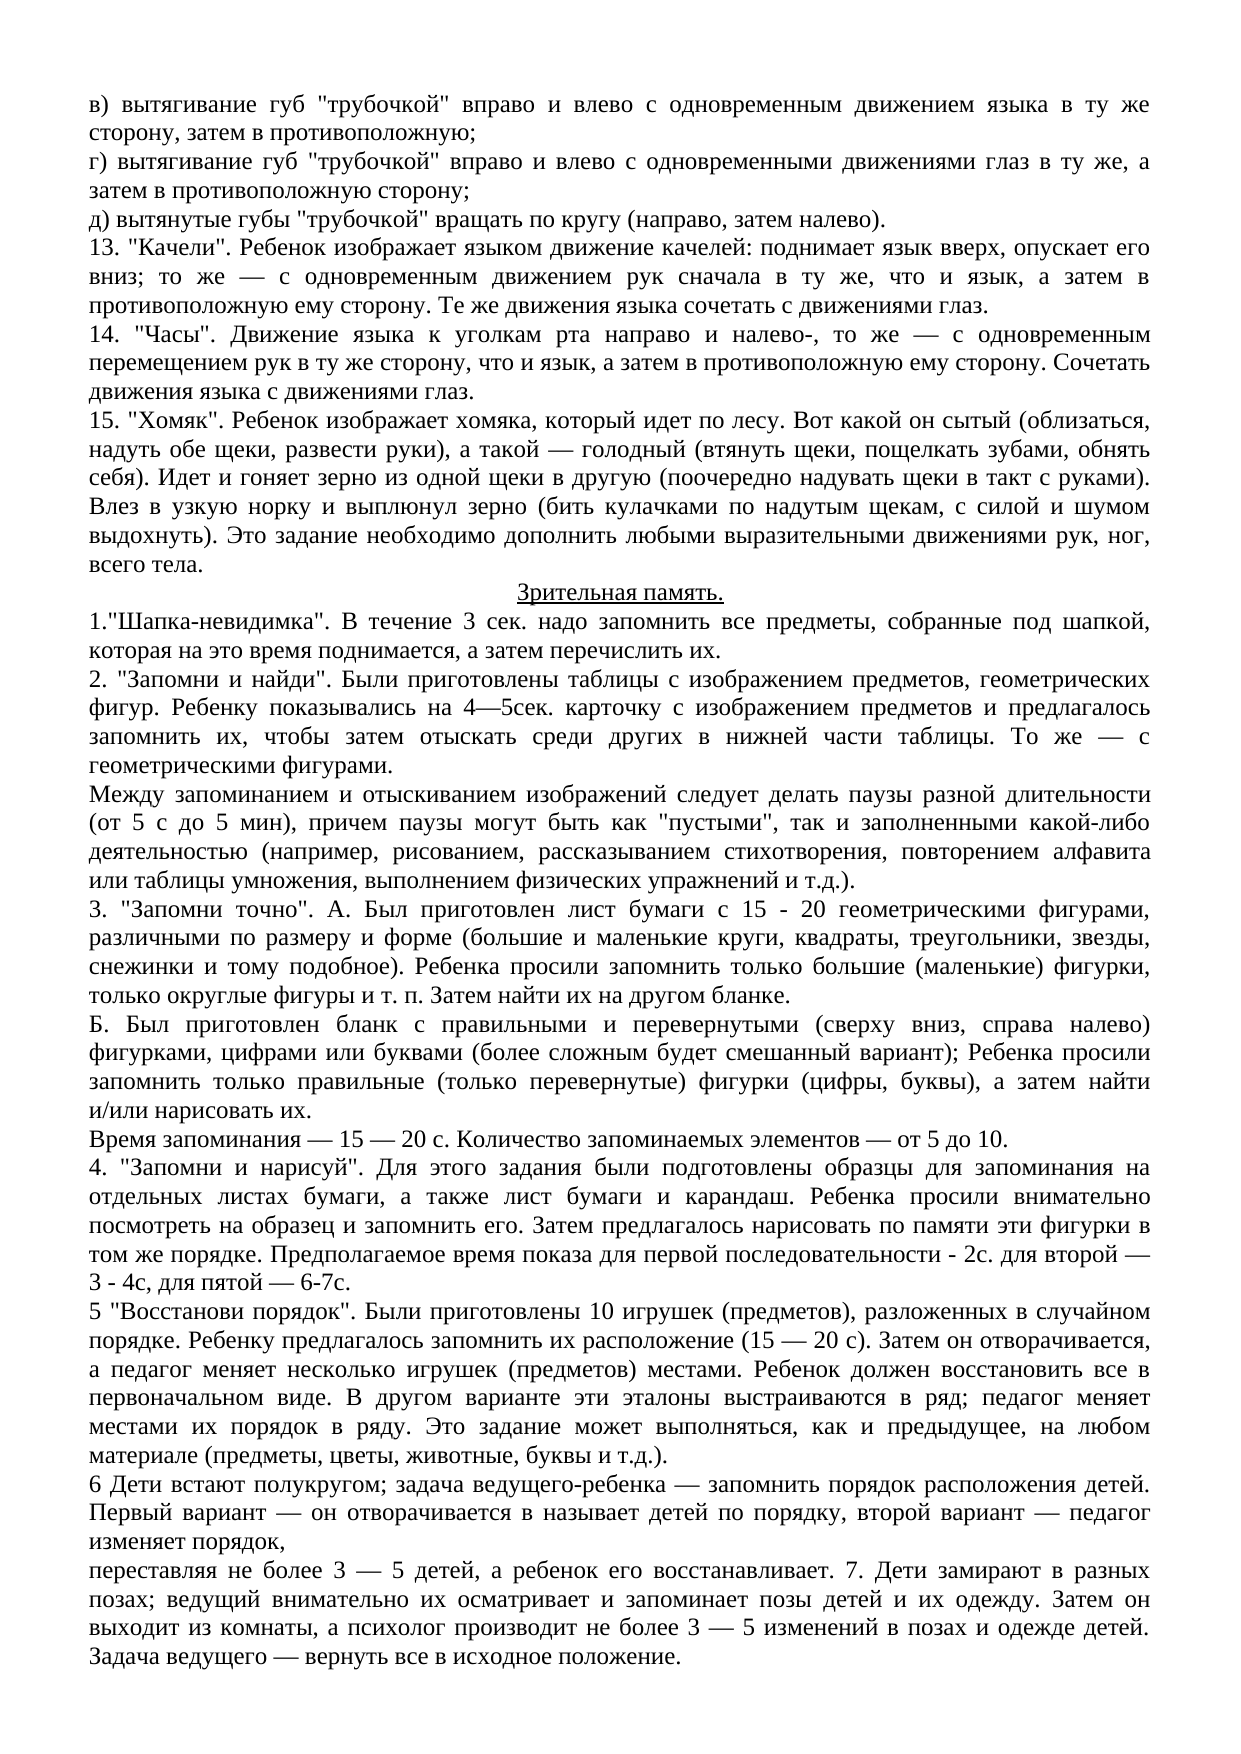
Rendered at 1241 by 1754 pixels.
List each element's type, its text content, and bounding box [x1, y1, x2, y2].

text 4. "Запомни и нарисуй". Для этого задания были подготовлены образцы для запоминания на отдельных листах бумаги, а также лист бумаги и карандаш. Ребенка просили внимательно посмотреть на образец и запомнить его. Затем предлагалось нарисовать по памяти эти фигурки в том же порядке. Предполагаемое время показа для первой последовательности - 2с. для второй — 3 - 4с, для пятой — 6-7с. [89, 1152, 1152, 1296]
text 1."Шапка-невидимка". В течение 3 сек. надо запомнить все предметы, собранные под шапкой, которая на это время поднимается, а затем перечислить их. [89, 606, 1152, 664]
text 2. "Запомни и найди". Были приготовлены таблицы с изображением предметов, геометрических фигур. Ребенку показывались на 4—5сек. карточку с изображением предметов и предлагалось запомнить их, чтобы затем отыскать среди других в нижней части таблицы. То же — с геометрическими фигурами. [89, 664, 1152, 779]
text Б. Был приготовлен бланк с правильными и перевернутыми (сверху вниз, справа налево) фигурками, цифрами или буквами (более сложным будет смешанный вариант); Ребенка просили запомнить только правильные (только перевернутые) фигурки (цифры, буквы), а затем найти и/или нарисовать их. [89, 1009, 1152, 1124]
text 14. "Часы". Движение языка к уголкам рта направо и налево-, то же — с одновременным перемещением рук в ту же сторону, что и язык, а затем в противоположную ему сторону. Сочетать движения языка с движениями глаз. [89, 319, 1152, 405]
text 5 "Восстанови порядок". Были приготовлены 10 игрушек (предметов), разложенных в случайном порядке. Ребенку предлагалось запомнить их расположение (15 — 20 с). Затем он отворачивается, а педагог меняет несколько игрушек (предметов) местами. Ребенок должен восстановить все в первоначальном виде. В другом варианте эти эталоны выстраиваются в ряд; педагог меняет местами их порядок в ряду. Это задание может выполняться, как и предыдущее, на любом материале (предметы, цветы, животные, буквы и т.д.). [89, 1296, 1152, 1469]
text 13. "Качели". Ребенок изображает языком движение качелей: поднимает язык вверх, опускает его вниз; то же — с одновременным движением рук сначала в ту же, что и язык, а затем в противоположную ему сторону. Те же движения языка сочетать с движениями глаз. [89, 232, 1152, 319]
text д) вытянутые губы "трубочкой" вращать по кругу (направо, затем налево). [89, 204, 1152, 232]
text в) вытягивание губ "трубочкой" вправо и влево с одновременным движением языка в ту же сторону, затем в противоположную; [89, 89, 1152, 146]
text Зрительная память. [89, 577, 1152, 606]
text 15. "Хомяк". Ребенок изображает хомяка, который идет по лесу. Вот какой он сытый (облизаться, надуть обе щеки, развести руки), а такой — голодный (втянуть щеки, пощелкать зубами, обнять себя). Идет и гоняет зерно из одной щеки в другую (поочередно надувать щеки в такт с руками). Влез в узкую норку и выплюнул зерно (бить кулачками по надутым щекам, с силой и шумом выдохнуть). Это задание необходимо дополнить любыми выразительными движениями рук, ног, всего тела. [89, 405, 1152, 577]
text Между запоминанием и отыскиванием изображений следует делать паузы разной длительности (от 5 с до 5 мин), причем паузы могут быть как "пустыми", так и заполненными какой-либо деятельностью (например, рисованием, рассказыванием стихотворения, повторением алфавита или таблицы умножения, выполнением физических упражнений и т.д.). [89, 779, 1152, 894]
text Время запоминания — 15 — 20 с. Количество запоминаемых элементов — от 5 до 10. [89, 1124, 1152, 1152]
text переставляя не более 3 — 5 детей, а ребенок его восстанавливает. 7. Дети замирают в разных позах; ведущий внимательно их осматривает и запоминает позы детей и их одежду. Затем он выходит из комнаты, а психолог производит не более 3 — 5 изменений в позах и одежде детей. Задача ведущего — вернуть все в исходное положение. [89, 1555, 1152, 1670]
text 3. "Запомни точно". А. Был приготовлен лист бумаги с 15 - 20 геометрическими фигурами, различными по размеру и форме (большие и маленькие круги, квадраты, треугольники, звезды, снежинки и тому подобное). Ребенка просили запомнить только большие (маленькие) фигурки, только округлые фигуры и т. п. Затем найти их на другом бланке. [89, 894, 1152, 1009]
text 6 Дети встают полукругом; задача ведущего-ребенка — запомнить порядок расположения детей. Первый вариант — он отворачивается в называет детей по порядку, второй вариант — педагог изменяет порядок, [89, 1469, 1152, 1555]
text г) вытягивание губ "трубочкой" вправо и влево с одновременными движениями глаз в ту же, а затем в противоположную сторону; [89, 146, 1152, 204]
